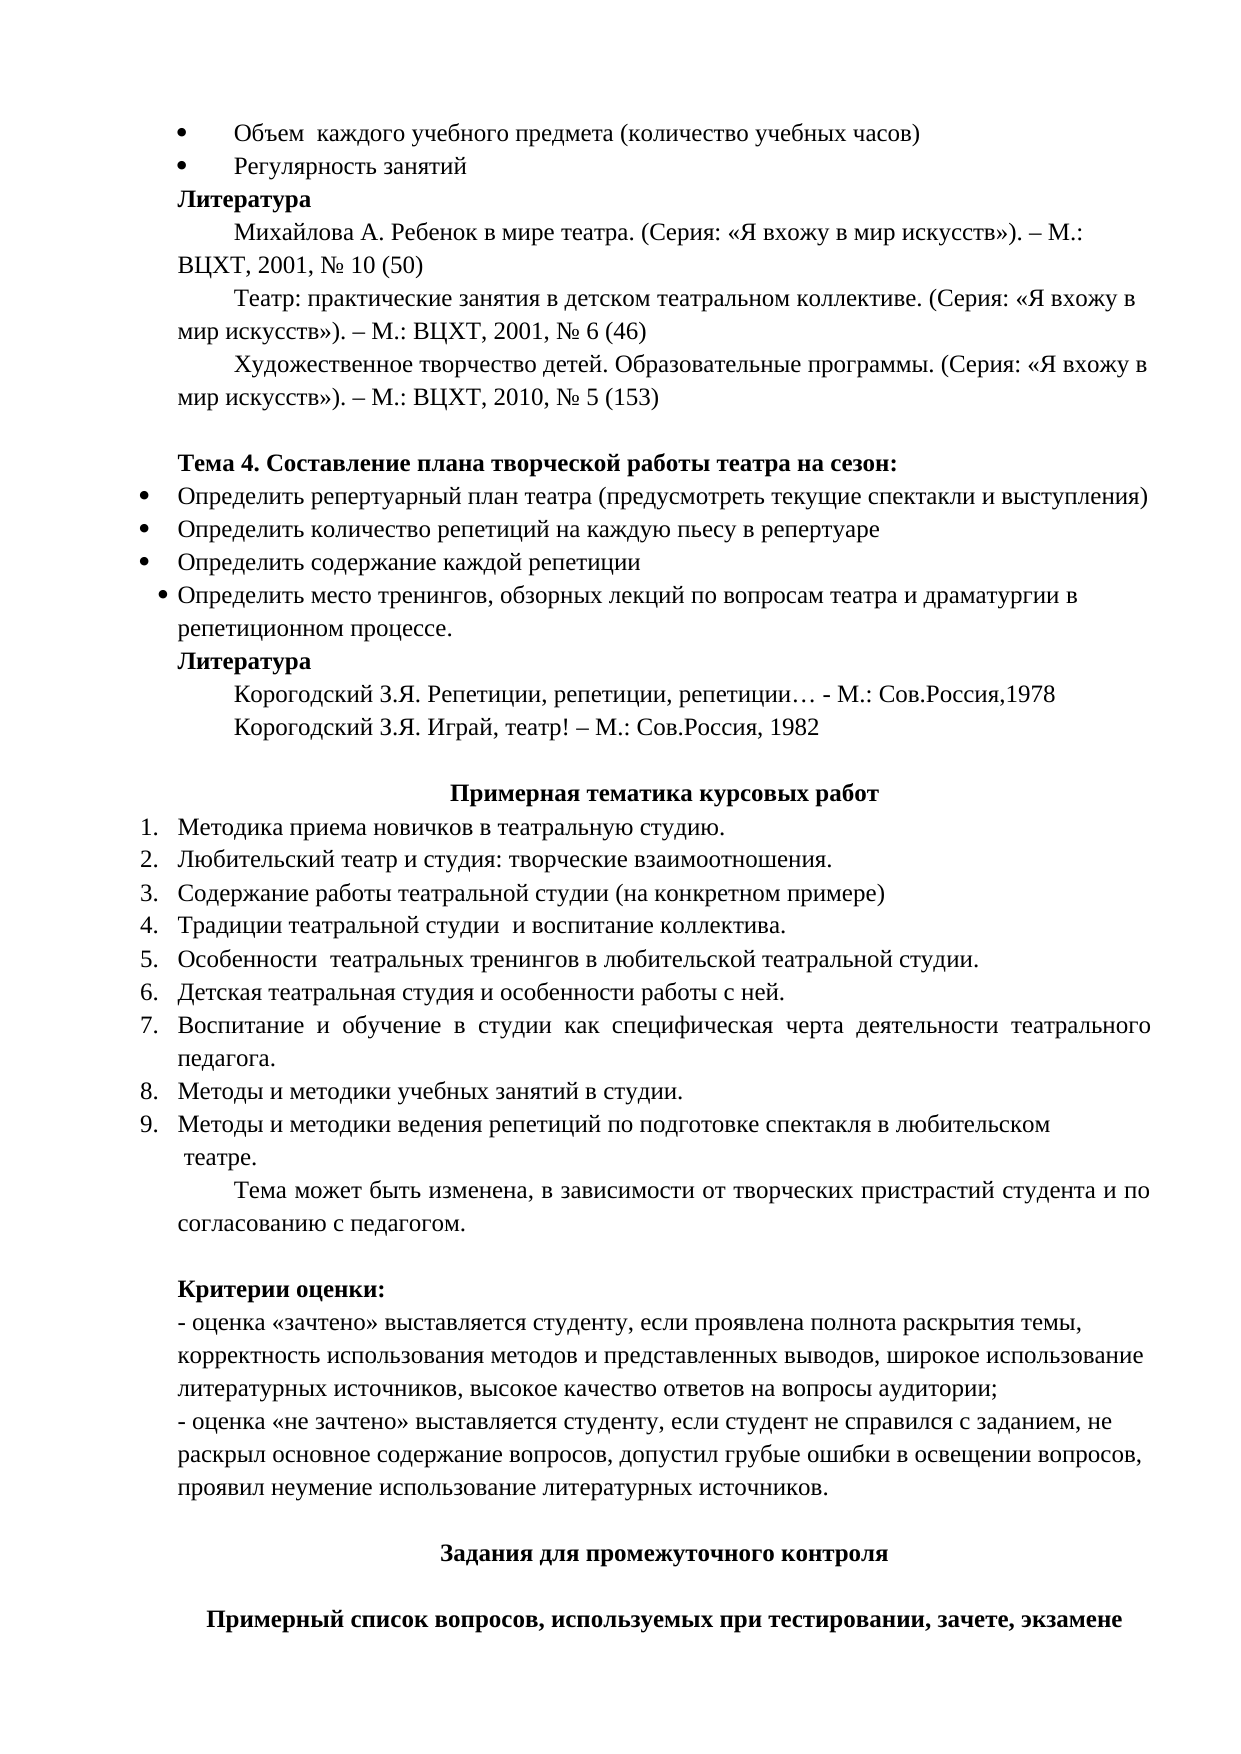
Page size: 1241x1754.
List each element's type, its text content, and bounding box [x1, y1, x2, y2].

text Литература [177, 184, 1152, 213]
text Театр: практические занятия в детском театральном коллективе. (Серия: «Я вхожу в мир искусств»). – М.: ВЦХТ, 2001, № 6 (46) [177, 283, 1152, 345]
list Определить количество репетиций на каждую пьесу в репертуаре [140, 514, 1152, 543]
text Примерный список вопросов, используемых при тестировании, зачете, экзамене [177, 1604, 1152, 1633]
list Содержание работы театральной студии (на конкретном примере) [140, 878, 1152, 906]
text Корогодский З.Я. Репетиции, репетиции, репетиции… - М.: Сов.Россия,1978 [177, 679, 1152, 708]
list Детская театральная студия и особенности работы с ней. [140, 977, 1152, 1005]
text - оценка «зачтено» выставляется студенту, если проявлена полнота раскрытия темы, корректность использования методов и представленных выводов, широкое использование литературных источников, высокое качество ответов на вопросы аудитории; [177, 1307, 1152, 1402]
list Методы и методики ведения репетиций по подготовке спектакля в любительском [140, 1109, 1152, 1137]
list Определить содержание каждой репетиции [140, 547, 1152, 576]
text - оценка «не зачтено» выставляется студенту, если студент не справился с заданием, не раскрыл основное содержание вопросов, допустил грубые ошибки в освещении вопросов, проявил неумение использование литературных источников. [177, 1406, 1152, 1501]
list Определить место тренингов, обзорных лекций по вопросам театра и драматургии в репетиционном процессе. [158, 580, 1152, 642]
list Методика приема новичков в театральную студию. [140, 812, 1152, 840]
list Методы и методики учебных занятий в студии. [140, 1076, 1152, 1104]
list Объем каждого учебного предмета (количество учебных часов) [177, 118, 1152, 147]
text Художественное творчество детей. Образовательные программы. (Серия: «Я вхожу в мир искусств»). – М.: ВЦХТ, 2010, № 5 (153) [177, 349, 1152, 411]
text Критерии оценки: [177, 1274, 1152, 1303]
list Любительский театр и студия: творческие взаимоотношения. [140, 844, 1152, 873]
text Корогодский З.Я. Играй, театр! – М.: Сов.Россия, 1982 [177, 712, 1152, 741]
list Традиции театральной студии и воспитание коллектива. [140, 911, 1152, 939]
list Определить репертуарный план театра (предусмотреть текущие спектакли и выступления) [140, 481, 1152, 510]
text театре. [177, 1142, 1152, 1171]
list Воспитание и обучение в студии как специфическая черта деятельности театрального педагога. [140, 1010, 1152, 1071]
text Примерная тематика курсовых работ [177, 778, 1152, 807]
text Михайлова А. Ребенок в мире театра. (Серия: «Я вхожу в мир искусств»). – М.: ВЦХТ, 2001, № 10 (50) [177, 217, 1152, 279]
text Тема может быть изменена, в зависимости от творческих пристрастий студента и по согласованию с педагогом. [177, 1175, 1152, 1237]
text Задания для промежуточного контроля [177, 1538, 1152, 1567]
list Регулярность занятий [177, 151, 1152, 180]
list Особенности театральных тренингов в любительской театральной студии. [140, 944, 1152, 972]
text Литература [177, 646, 1152, 675]
text Тема 4. Составление плана творческой работы театра на сезон: [177, 448, 1152, 477]
